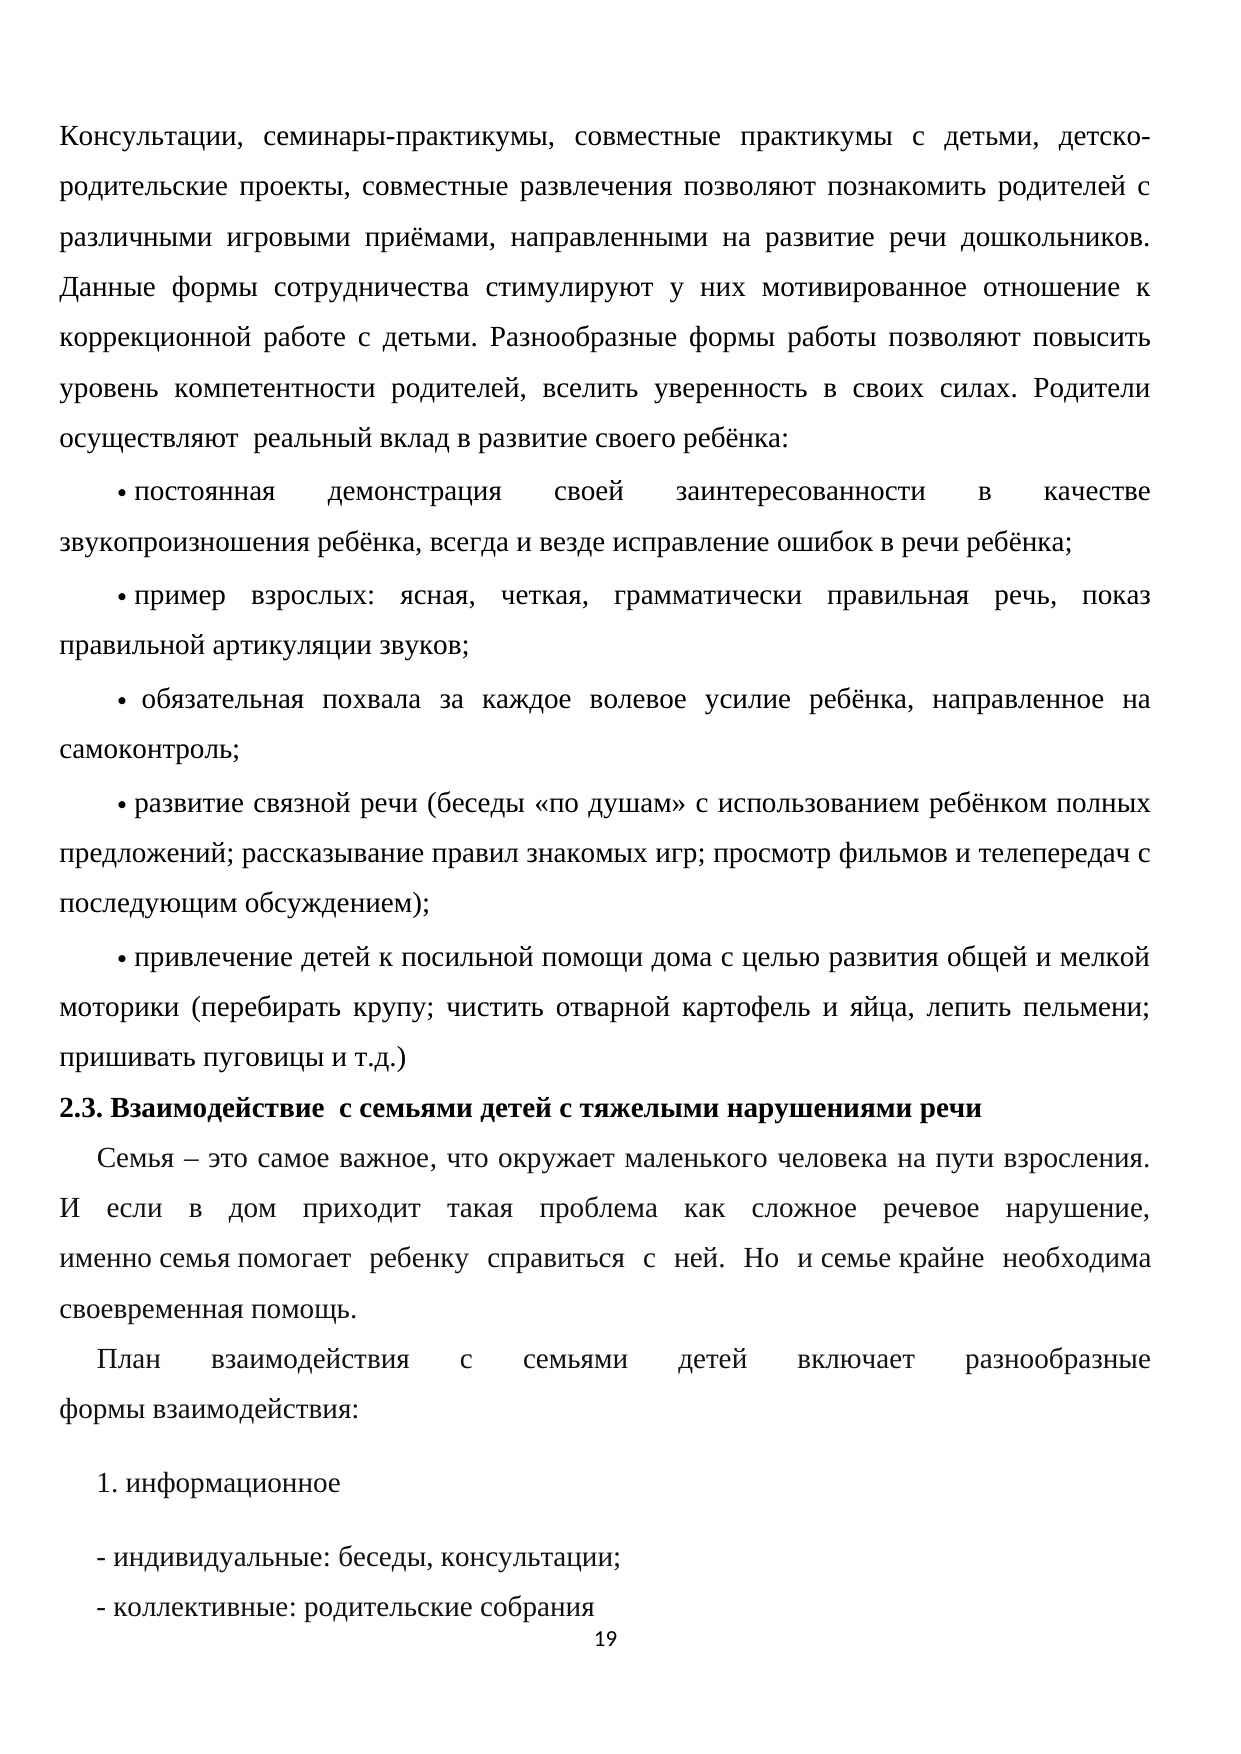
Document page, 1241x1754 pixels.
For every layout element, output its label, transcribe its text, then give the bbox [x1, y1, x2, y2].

list развитие связной речи (беседы «по душам» с использованием ребёнком полных предложений; рассказывание правил знакомых игр; просмотр фильмов и телепередач с последующим обсуждением); [59, 785, 1152, 919]
list постоянная демонстрация своей заинтересованности в качестве звукопроизношения ребёнка, всегда и везде исправление ошибок в речи ребёнка; [59, 473, 1152, 557]
list пример взрослых: ясная, четкая, грамматически правильная речь, показ правильной артикуляции звуков; [59, 577, 1152, 661]
text План взаимодействия с семьями детей включает разнообразные формы взаимодействия: [59, 1341, 1152, 1425]
text 1. информационное [59, 1465, 1152, 1499]
text 2.3. Взаимодействие с семьями детей с тяжелыми нарушениями речи [59, 1090, 1152, 1123]
list привлечение детей к посильной помощи дома с целью развития общей и мелкой моторики (перебирать крупу; чистить отварной картофель и яйца, лепить пельмени; пришивать пуговицы и т.д.) [59, 939, 1152, 1073]
text Консультации, семинары-практикумы, совместные практикумы с детьми, детско-родительские проекты, совместные развлечения позволяют познакомить родителей с различными игровыми приёмами, направленными на развитие речи дошкольников. Данные формы сотрудничества стимулируют у них мотивированное отношение к коррекционной работе с детьми. Разнообразные формы работы позволяют повысить уровень компетентности родителей, вселить уверенность в своих силах. Родители осуществляют реальный вклад в развитие своего ребёнка: [59, 118, 1152, 453]
list обязательная похвала за каждое волевое усилие ребёнка, направленное на самоконтроль; [59, 681, 1152, 765]
text - индивидуальные: беседы, консультации; [59, 1539, 1152, 1573]
text Семья – это самое важное, что окружает маленького человека на пути взросления. И если в дом приходит такая проблема как сложное речевое нарушение, именно семья помогает ребенку справиться с ней. Но и семье крайне необходима своевременная помощь. [59, 1140, 1152, 1324]
text - коллективные: родительские собрания [59, 1589, 1152, 1623]
